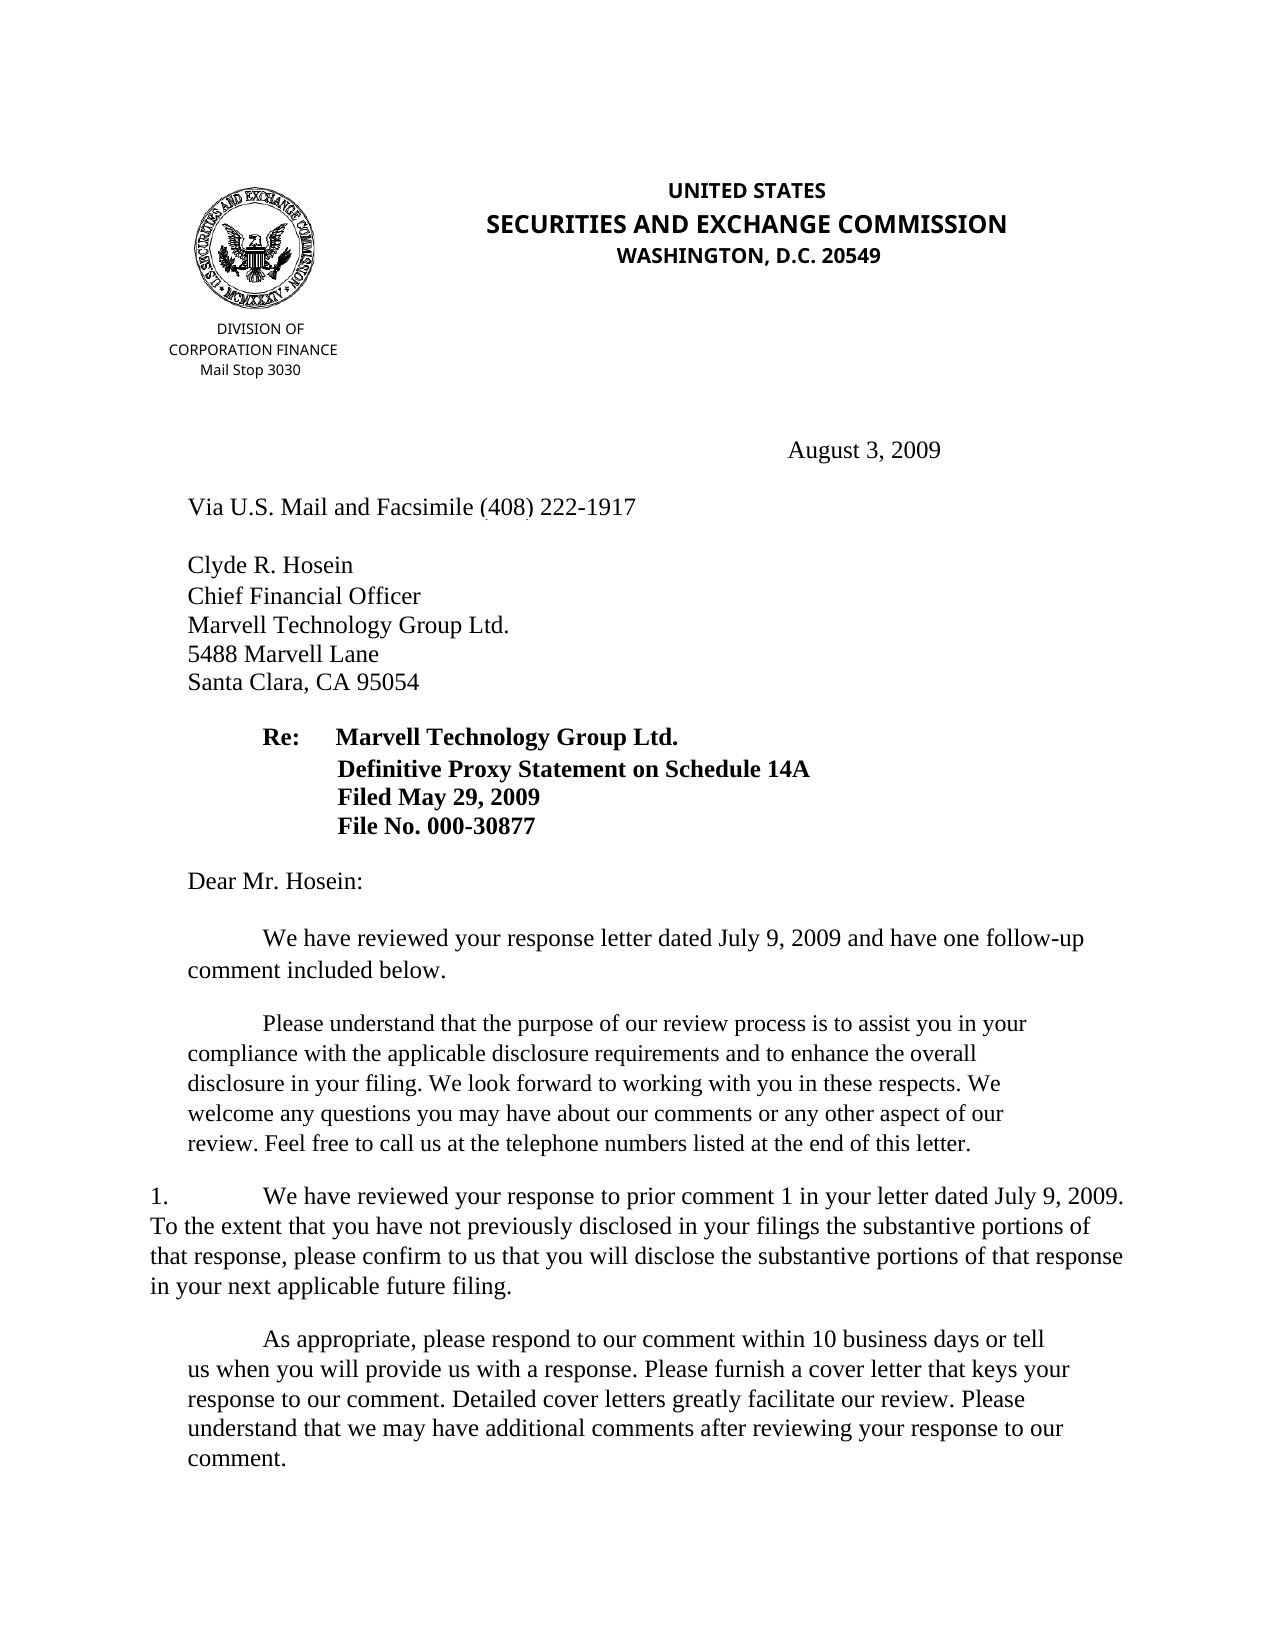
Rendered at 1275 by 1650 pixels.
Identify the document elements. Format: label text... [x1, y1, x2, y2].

text We have reviewed your response letter dated July 9, 2009 and have one follow-up comment included below. [187, 923, 1085, 984]
text UNITED STATES [369, 176, 1125, 205]
text Dear Mr. Hosein: [187, 866, 1125, 894]
text Chief Financial Officer [187, 581, 1125, 610]
picture [193, 186, 315, 309]
text CORPORATION FINANCE [169, 339, 1125, 359]
text File No. 000-30877 [337, 811, 1125, 840]
text August 3, 2009 [787, 435, 1125, 463]
text DIVISION OF [217, 319, 1125, 339]
text Re: Marvell Technology Group Ltd. [262, 722, 1125, 751]
list We have reviewed your response to prior comment 1 in your letter dated July 9, 2009. To the extent that you have not previously disclosed in your filings the substantive portions of that response, please confirm to us that you will disclose the substantive portions of that response in your next applicable future filing. [150, 1181, 1125, 1299]
text WASHINGTON, D.C. 20549 [617, 241, 1125, 270]
text Filed May 29, 2009 [337, 783, 1125, 811]
text Santa Clara, CA 95054 [187, 667, 1125, 696]
text Via U.S. Mail and Facsimile (408) 222-1917 [187, 492, 1125, 521]
text Marvell Technology Group Ltd. [187, 610, 1125, 639]
text Clyde R. Hosein [187, 550, 1125, 578]
text Definitive Proxy Statement on Schedule 14A [337, 754, 1125, 783]
text SECURITIES AND EXCHANGE COMMISSION [369, 207, 1125, 241]
text As appropriate, please respond to our comment within 10 business days or tell us when you will provide us with a response. Please furnish a cover letter that keys your response to our comment. Detailed cover letters greatly facilitate our review. Please understand that we may have additional comments after reviewing your response to our comment. [187, 1324, 1073, 1472]
text Mail Stop 3030 [200, 359, 1125, 379]
text 5488 Marvell Lane [187, 639, 1125, 667]
text Please understand that the purpose of our review process is to assist you in your compliance with the applicable disclosure requirements and to enhance the overall disclosure in your filing. We look forward to working with you in these respects. We welcome any questions you may have about our comments or any other aspect of our review. Feel free to call us at the telephone numbers listed at the end of this letter. [187, 1009, 1060, 1156]
